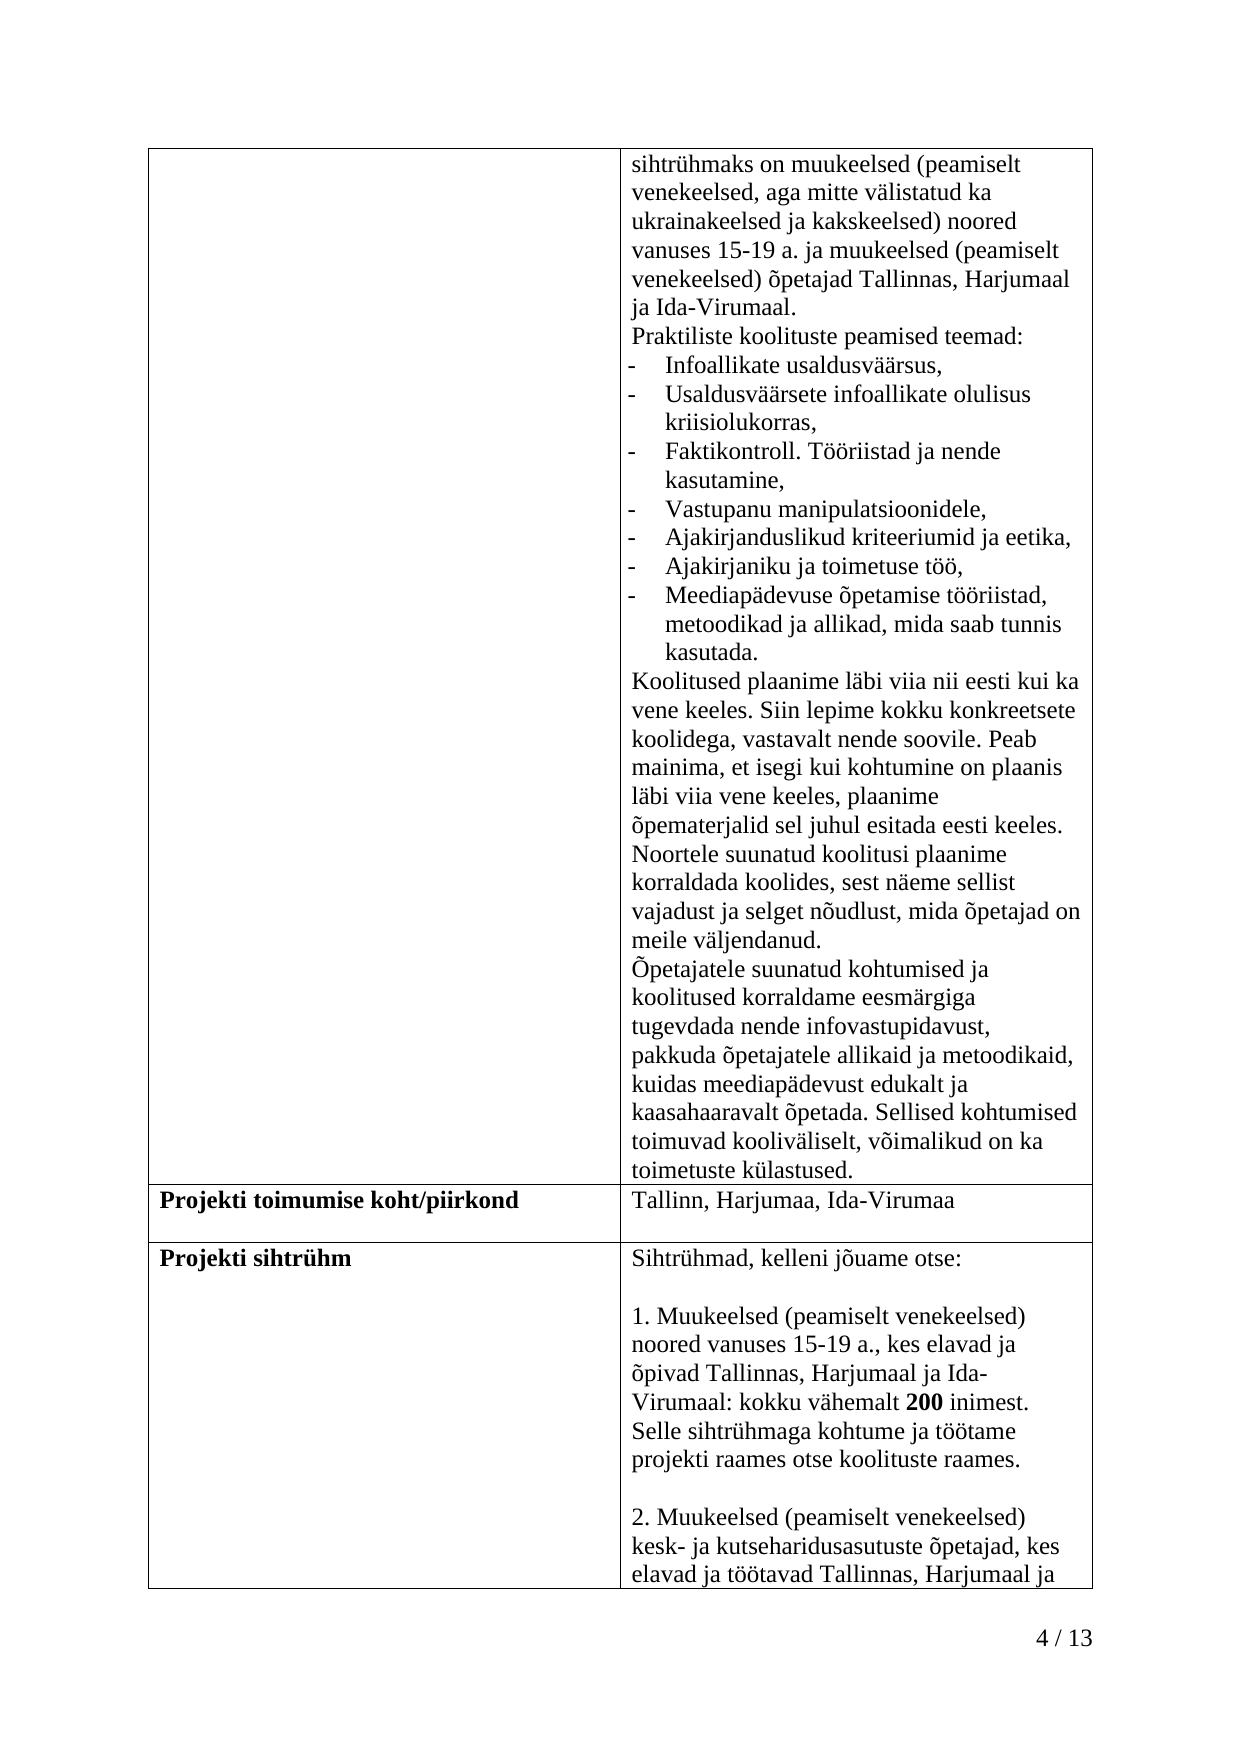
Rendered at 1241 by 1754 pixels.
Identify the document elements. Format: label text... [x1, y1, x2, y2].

table_cell Projekti sihtrühm [149, 1243, 620, 1588]
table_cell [621, 1243, 1092, 1588]
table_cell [621, 149, 1092, 1184]
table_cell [149, 149, 620, 1184]
table_cell Projekti toimumise koht/piirkond [149, 1185, 620, 1242]
table_cell Tallinn, Harjumaa, Ida-Virumaa [621, 1185, 1092, 1242]
